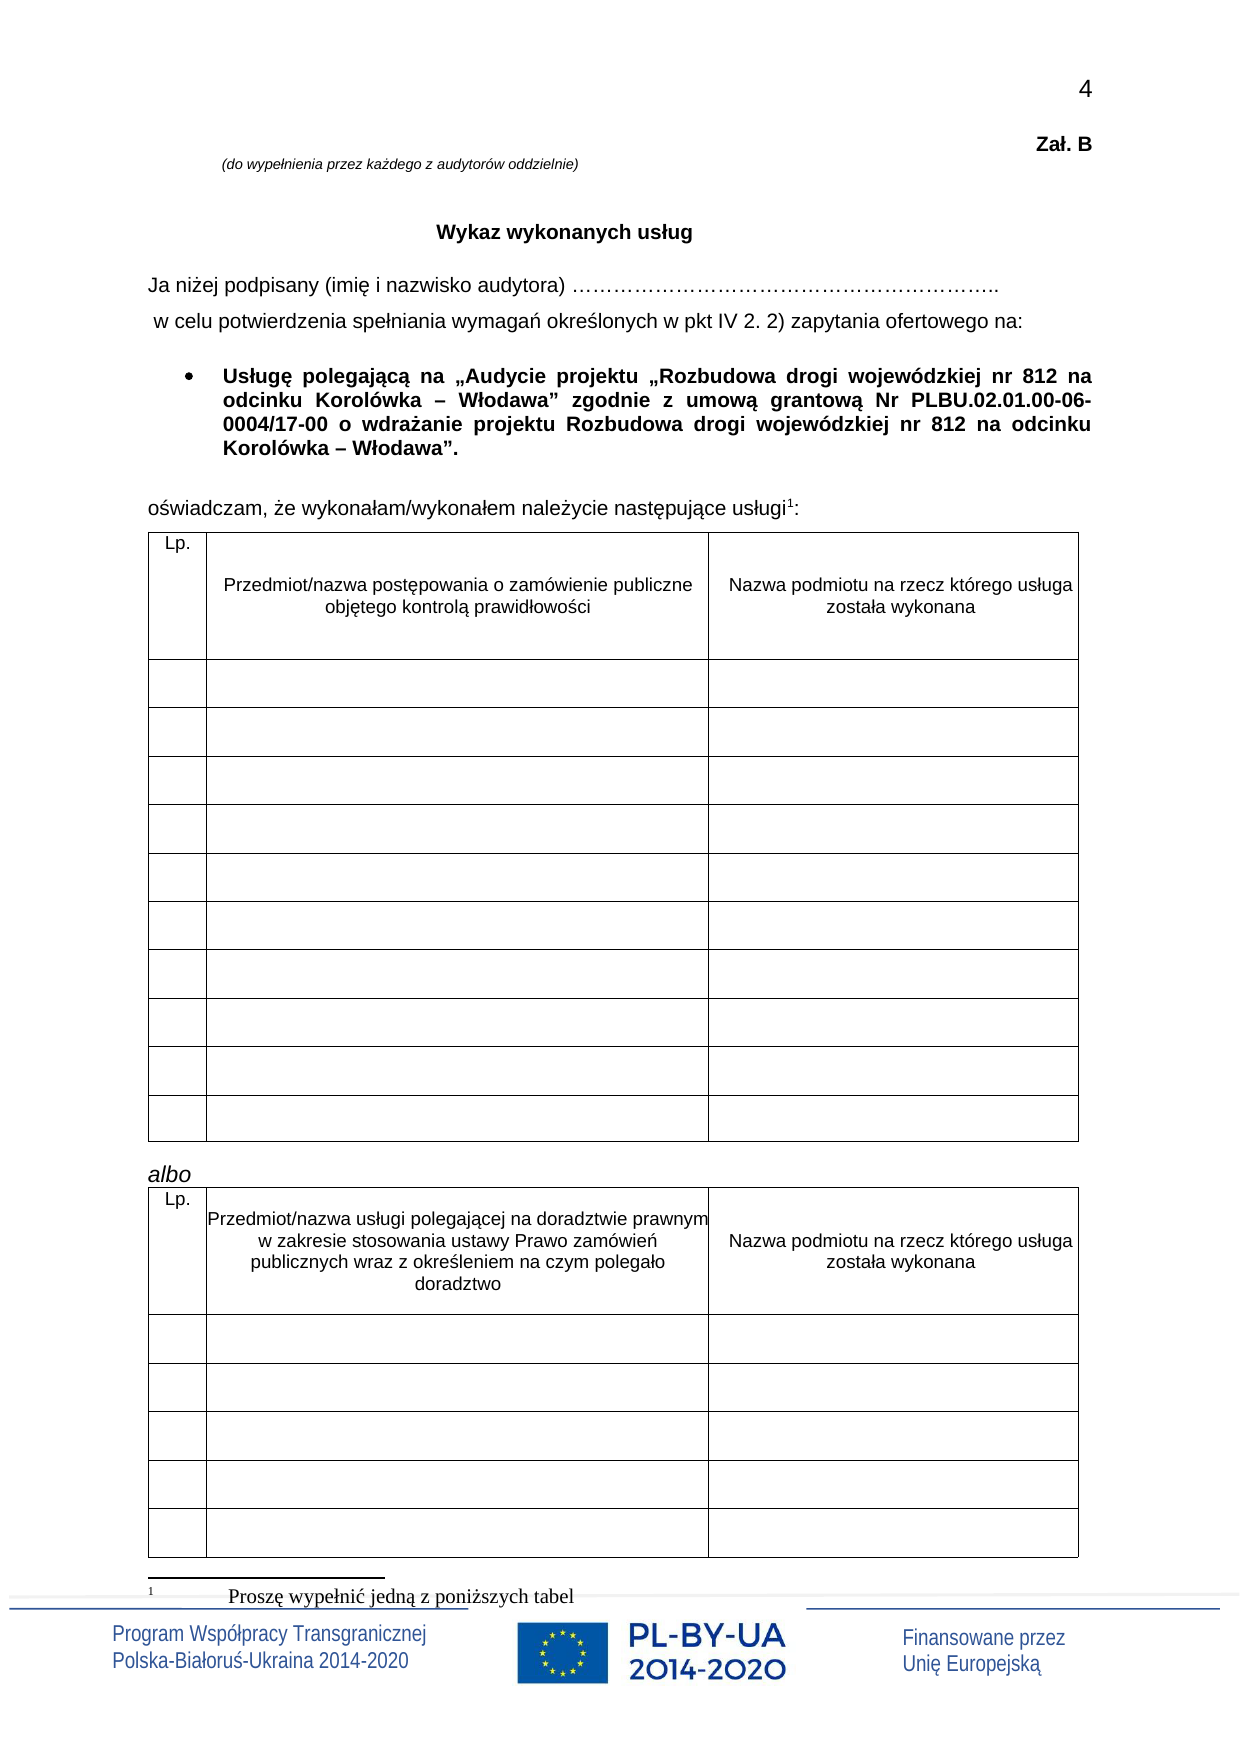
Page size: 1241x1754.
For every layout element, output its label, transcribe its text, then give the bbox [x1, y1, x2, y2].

table_cell [149, 1315, 206, 1363]
text w celu potwierdzenia spełniania wymagań określonych w pkt IV 2. 2) zapytania ofertowego na: [148, 309, 1092, 333]
table_cell [149, 805, 206, 852]
table_header Przedmiot/nazwa postępowania o zamówienie publiczne objętego kontrolą prawidłowości [207, 533, 708, 659]
table_cell [149, 1461, 206, 1508]
table_cell [149, 999, 206, 1046]
table_cell [149, 1364, 206, 1411]
table_cell [709, 1047, 1078, 1094]
text Zał. B [148, 131, 1092, 155]
table_cell [149, 950, 206, 998]
table_header Lp. [149, 533, 206, 659]
table_cell [207, 1364, 708, 1411]
table_cell [207, 1509, 708, 1556]
table_header Nazwa podmiotu na rzecz którego usługa została wykonana [709, 533, 1078, 659]
table_cell [149, 1509, 206, 1556]
subtitle Wykaz wykonanych usług [223, 220, 1092, 244]
table_cell [207, 854, 708, 901]
table_cell [207, 1315, 708, 1363]
table_cell [207, 660, 708, 707]
table_cell [709, 999, 1078, 1046]
table_cell [709, 950, 1078, 998]
table_cell [709, 805, 1078, 852]
table_cell [709, 1315, 1078, 1363]
table_cell [709, 854, 1078, 901]
table_cell [709, 902, 1078, 949]
table_cell [207, 950, 708, 998]
table_cell [709, 1364, 1078, 1411]
text (do wypełnienia przez każdego z audytorów oddzielnie) [148, 155, 1092, 172]
table_cell [709, 757, 1078, 804]
table_cell [709, 1096, 1078, 1141]
table_cell [149, 660, 206, 707]
table_cell [149, 1412, 206, 1459]
table_header Nazwa podmiotu na rzecz którego usługa została wykonana [709, 1188, 1078, 1314]
table_cell [207, 805, 708, 852]
table_cell [207, 1047, 708, 1094]
text albo [148, 1161, 1092, 1187]
table_cell [149, 854, 206, 901]
table_cell [709, 708, 1078, 756]
table_cell [709, 1412, 1078, 1459]
table_header Lp. [149, 1188, 206, 1314]
table_cell [149, 1096, 206, 1141]
text Ja niżej podpisany (imię i nazwisko audytora) …………………………………………………….. [148, 273, 1092, 297]
table_cell [709, 660, 1078, 707]
table_cell [149, 1047, 206, 1094]
table_cell [207, 1461, 708, 1508]
table_cell [149, 708, 206, 756]
table_cell [709, 1509, 1078, 1556]
table_cell [149, 902, 206, 949]
table_cell [207, 1412, 708, 1459]
table_cell [709, 1461, 1078, 1508]
table_cell [207, 902, 708, 949]
table_cell [207, 1096, 708, 1141]
table_header Przedmiot/nazwa usługi polegającej na doradztwie prawnym w zakresie stosowania ustawy Prawo zamówień publicznych wraz z określeniem na czym polegało doradztwo [207, 1188, 708, 1314]
table_cell [207, 708, 708, 756]
text oświadczam, że wykonałam/wykonałem należycie następujące usługi: [148, 496, 1092, 520]
list Usługę polegającą na „Audycie projektu „Rozbudowa drogi wojewódzkiej nr 812 na odcinku Korolówka – Włodawa” zgodnie z umową grantową Nr PLBU.02.01.00-06-0004/17-00 o wdrażanie projektu Rozbudowa drogi wojewódzkiej nr 812 na odcinku Korolówka – Włodawa”. [185, 364, 1092, 460]
table_cell [207, 999, 708, 1046]
table_cell [207, 757, 708, 804]
table_cell [149, 757, 206, 804]
